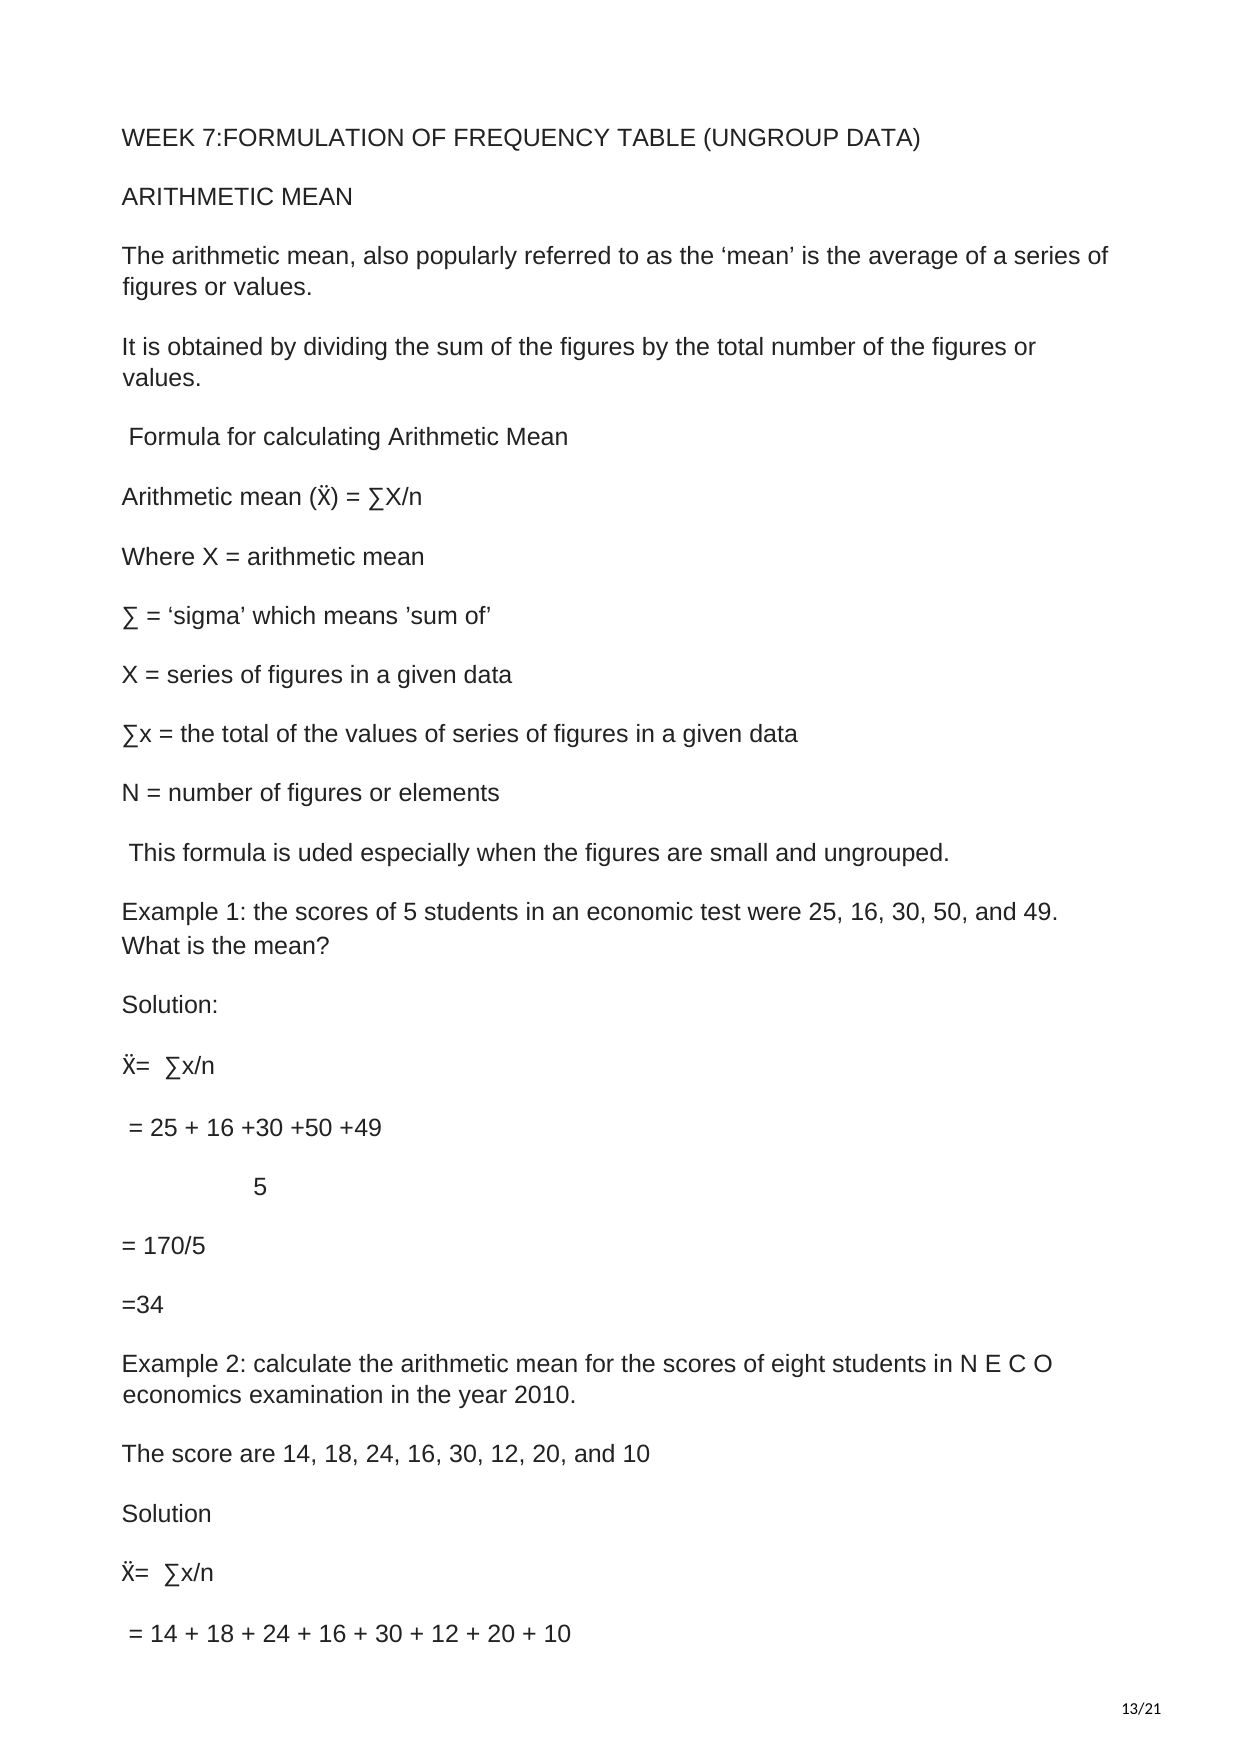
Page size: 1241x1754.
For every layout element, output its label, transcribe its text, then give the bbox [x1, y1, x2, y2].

text 5 [121, 1172, 1116, 1200]
text ARITHMETIC MEAN [121, 182, 1116, 211]
text N = number of figures or elements [121, 778, 1116, 807]
text Arithmetic mean (Ẍ) = ∑X/n [121, 481, 1116, 512]
text ∑ = ‘sigma’ which means ’sum of’ [121, 601, 1116, 630]
text Solution [121, 1498, 1116, 1527]
text Example 2: calculate the arithmetic mean for the scores of eight students in N E C O economics examination in the year 2010. [121, 1349, 1116, 1409]
text Ẍ= ∑x/n [121, 1558, 1116, 1588]
text WEEK 7:FORMULATION OF FREQUENCY TABLE (UNGROUP DATA) [121, 123, 1116, 151]
text = 170/5 [121, 1231, 1116, 1259]
text Where X = arithmetic mean [121, 542, 1116, 571]
text ∑x = the total of the values of series of figures in a given data [121, 719, 1116, 748]
text This formula is uded especially when the figures are small and ungrouped. [121, 837, 1116, 866]
text Formula for calculating Arithmetic Mean [121, 422, 1116, 451]
text The score are 14, 18, 24, 16, 30, 12, 20, and 10 [121, 1439, 1116, 1468]
text It is obtained by dividing the sum of the figures by the total number of the figures or values. [121, 331, 1116, 392]
text = 25 + 16 +30 +50 +49 [121, 1113, 1116, 1141]
text Example 1: the scores of 5 students in an economic test were 25, 16, 30, 50, and 49. [121, 897, 1116, 925]
text Solution: Ẍ= ∑x/n [121, 990, 253, 1081]
text What is the mean? [121, 931, 1116, 960]
text =34 [121, 1290, 1116, 1318]
text = 14 + 18 + 24 + 16 + 30 + 12 + 20 + 10 [121, 1619, 1116, 1647]
text The arithmetic mean, also popularly referred to as the ‘mean’ is the average of a series of figures or values. [121, 241, 1116, 301]
text X = series of figures in a given data [121, 660, 1116, 689]
